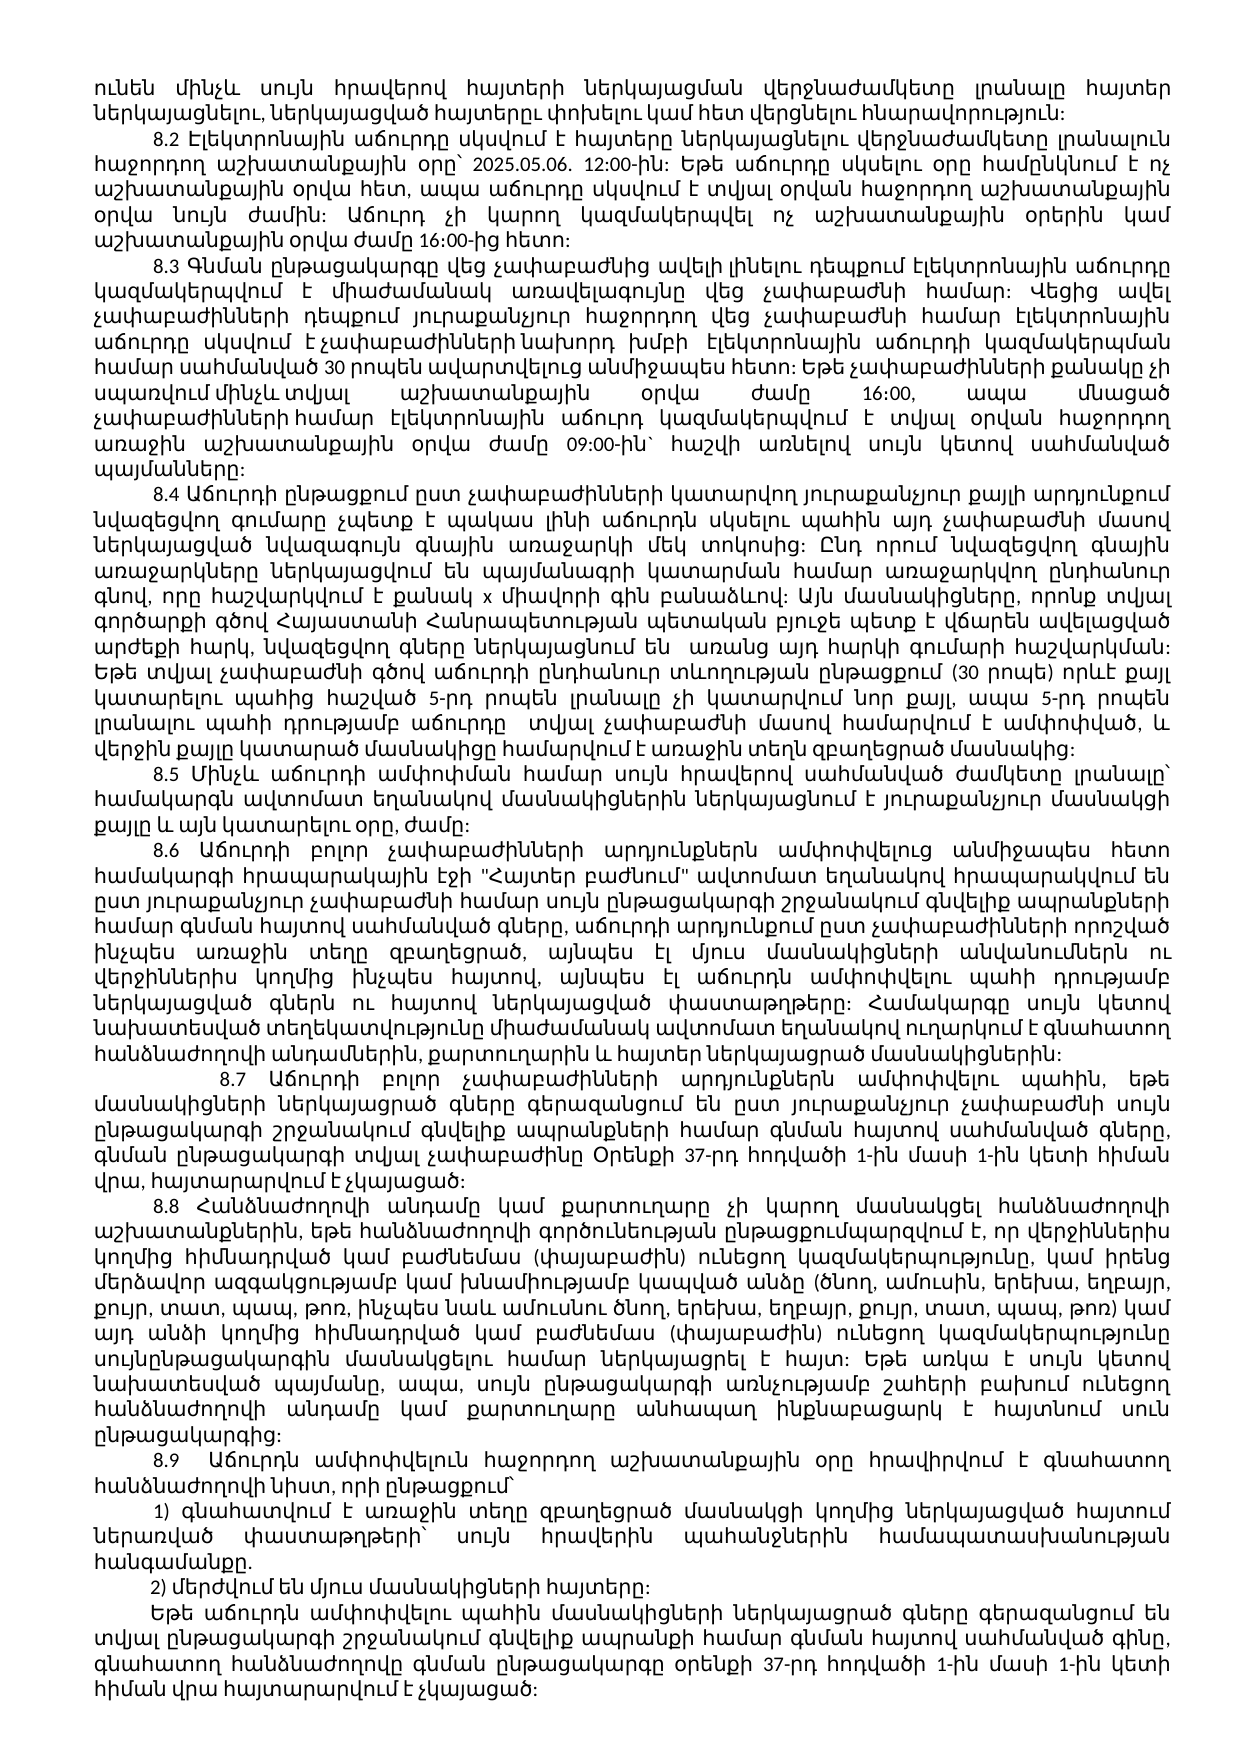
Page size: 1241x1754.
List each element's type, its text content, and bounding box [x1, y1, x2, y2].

text 1) գնահատվում է առաջին տեղը զբաղեցրած մասնակցի կողմից ներկայացված հայտում ներառված փաստաթղթերի՝ սույն հրավերին պահանջներին համապատասխանության հանգամանքը. [94, 1498, 1171, 1574]
text 8.8 Հանձնաժողովի անդամը կամ քարտուղարը չի կարող մասնակցել հանձնաժողովի աշխատանքներին, եթե հանձնաժողովի գործունեության ընթացքումպարզվում է, որ վերջիններիս կողմից հիմնադրված կամ բաժնեմաս (փայաբաժին) ունեցող կազմակերպությունը, կամ իրենց մերձավոր ազգակցությամբ կամ խնամիությամբ կապված անձը (ծնող, ամուսին, երեխա, եղբայր, քույր, տատ, պապ, թոռ, ինչպես նաև ամուսնու ծնող, երեխա, եղբայր, քույր, տատ, պապ, թոռ) կամ այդ անձի կողմից հիմնադրված կամ բաժնեմաս (փայաբաժին) ունեցող կազմակերպությունը սույնընթացակարգին մասնակցելու համար ներկայացրել է հայտ: Եթե առկա է սույն կետով նախատեսված պայմանը, ապա, սույն ընթացակարգի առնչությամբ շահերի բախում ունեցող հանձնաժողովի անդամը կամ քարտուղարը անհապաղ ինքնաբացարկ է հայտնում սուն ընթացակարգից: [94, 1193, 1171, 1447]
text 8.9 Աճուրդն ամփոփվելուն հաջորդող աշխատանքային օրը հրավիրվում է գնահատող հանձնաժողովի նիստ, որի ընթացքում՝ [94, 1447, 1171, 1498]
text 8.5 Մինչև աճուրդի ամփոփման համար սույն հրավերով սահմանված ժամկետը լրանալը՝ համակարգն ավտոմատ եղանակով մասնակիցներին ներկայացնում է յուրաքանչյուր մասնակցի քայլը և այն կատարելու օրը, ժամը: [94, 761, 1171, 837]
text 8.7 Աճուրդի բոլոր չափաբաժինների արդյունքներն ամփոփվելու պահին, եթե մասնակիցների ներկայացրած գները գերազանցում են ըստ յուրաքանչյուր չափաբաժնի սույն ընթացակարգի շրջանակում գնվելիք ապրանքների համար գնման հայտով սահմանված գները, գնման ընթացակարգի տվյալ չափաբաժինը Օրենքի 37-րդ հոդվածի 1-ին մասի 1-ին կետի հիման վրա, հայտարարվում է չկայացած: [94, 1066, 1171, 1193]
text 8.3 Գնման ընթացակարգը վեց չափաբաժնից ավելի լինելու դեպքում էլեկտրոնային աճուրդը կազմակերպվում է միաժամանակ առավելագույնը վեց չափաբաժնի համար: Վեցից ավել չափաբաժինների դեպքում յուրաքանչյուր հաջորդող վեց չափաբաժնի համար էլեկտրոնային աճուրդը սկսվում է չափաբաժինների նախորդ խմբի էլեկտրոնային աճուրդի կազմակերպման համար սահմանված 30 րոպեն ավարտվելուց անմիջապես հետո: Եթե չափաբաժինների քանակը չի սպառվում մինչև տվյալ աշխատանքային օրվա ժամը 16։00, ապա մնացած չափաբաժինների համար էլեկտրոնային աճուրդ կազմակերպվում է տվյալ օրվան հաջորդող առաջին աշխատանքային օրվա ժամը 09:00-ին` հաշվի առնելով սույն կետով սահմանված պայմանները: [94, 253, 1171, 482]
text 8.2 Էլեկտրոնային աճուրդը սկսվում է հայտերը ներկայացնելու վերջնաժամկետը լրանալուն հաջորդող աշխատանքային օրը՝ 2025.05.06. 12:00 -ին: Եթե աճուրդը սկսելու օրը համընկնում է ոչ աշխատանքային օրվա հետ, ապա աճուրդը սկսվում է տվյալ օրվան հաջորդող աշխատանքային օրվա նույն ժամին: Աճուրդ չի կարող կազմակերպվել ոչ աշխատանքային օրերին կամ աշխատանքային օրվա ժամը 16։00-ից հետո: [94, 126, 1171, 253]
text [94, 75, 1171, 126]
text 2) մերժվում են մյուս մասնակիցների հայտերը: [94, 1574, 1171, 1600]
text Եթե աճուրդն ամփոփվելու պահին մասնակիցների ներկայացրած գները գերազանցում են տվյալ ընթացակարգի շրջանակում գնվելիք ապրանքի համար գնման հայտով սահմանված գինը, գնահատող հանձնաժողովը գնման ընթացակարգը օրենքի 37-րդ հոդվածի 1-ին մասի 1-ին կետի հիման վրա հայտարարվում է չկայացած: [94, 1600, 1171, 1702]
text 8.6 Աճուրդի բոլոր չափաբաժինների արդյունքներն ամփոփվելուց անմիջապես հետո համակարգի հրապարակային էջի "Հայտեր բաժնում" ավտոմատ եղանակով հրապարակվում են ըստ յուրաքանչյուր չափաբաժնի համար սույն ընթացակարգի շրջանակում գնվելիք ապրանքների համար գնման հայտով սահմանված գները, աճուրդի արդյունքում ըստ չափաբաժինների որոշված ինչպես առաջին տեղը զբաղեցրած, այնպես էլ մյուս մասնակիցների անվանումներն ու վերջիններիս կողմից ինչպես հայտով, այնպես էլ աճուրդն ամփոփվելու պահի դրությամբ ներկայացված գներն ու հայտով ներկայացված փաստաթղթերը: Համակարգը սույն կետով նախատեսված տեղեկատվությունը միաժամանակ ավտոմատ եղանակով ուղարկում է գնահատող հանձնաժողովի անդամներին, քարտուղարին և հայտեր ներկայացրած մասնակիցներին: [94, 837, 1171, 1066]
text 8.4 Աճուրդի ընթացքում ըստ չափաբաժինների կատարվող յուրաքանչյուր քայլի արդյունքում նվազեցվող գումարը չպետք է պակաս լինի աճուրդն սկսելու պահին այդ չափաբաժնի մասով ներկայացված նվազագույն գնային առաջարկի մեկ տոկոսից: Ընդ որում նվազեցվող գնային առաջարկները ներկայացվում են պայմանագրի կատարման համար առաջարկվող ընդհանուր գնով, որը հաշվարկվում է քանակ x միավորի գին բանաձևով: Այն մասնակիցները, որոնք տվյալ գործարքի գծով Հայաստանի Հանրապետության պետական բյուջե պետք է վճարեն ավելացված արժեքի հարկ, նվազեցվող գները ներկայացնում են առանց այդ հարկի գումարի հաշվարկման: Եթե տվյալ չափաբաժնի գծով աճուրդի ընդհանուր տևողության ընթացքում (30 րոպե) որևէ քայլ կատարելու պահից հաշված 5-րդ րոպեն լրանալը չի կատարվում նոր քայլ, ապա 5-րդ րոպեն լրանալու պահի դրությամբ աճուրդը տվյալ չափաբաժնի մասով համարվում է ամփոփված, և վերջին քայլը կատարած մասնակիցը համարվում է առաջին տեղն զբաղեցրած մասնակից: [94, 482, 1171, 761]
